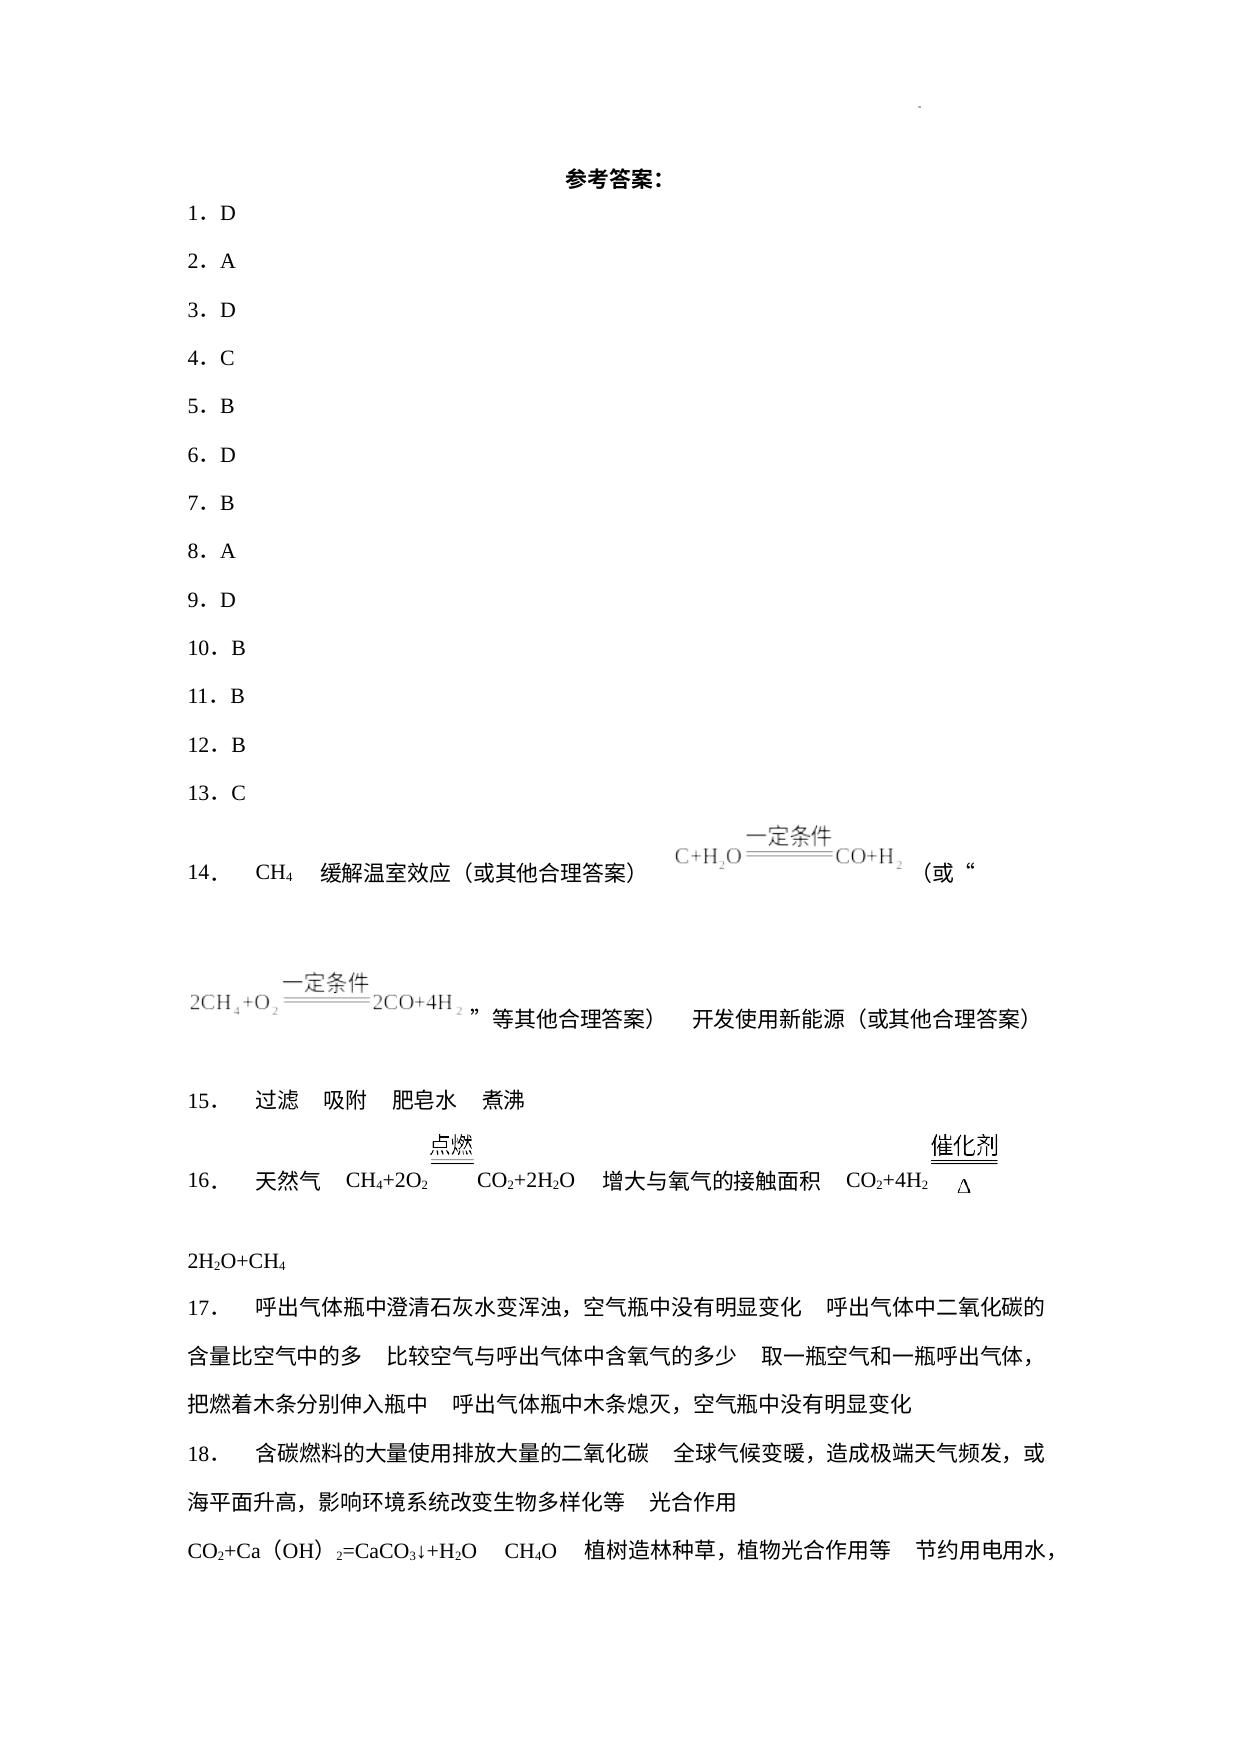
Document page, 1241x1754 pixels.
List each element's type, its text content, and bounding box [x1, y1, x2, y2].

text 15． 过滤 吸附 肥皂水 煮沸 [187, 1082, 1053, 1115]
text 4．C [187, 339, 1053, 372]
text 10．B [187, 629, 1053, 662]
text 13．C [187, 774, 1053, 807]
text 8．A [187, 533, 1053, 565]
text 5．B [187, 388, 1053, 420]
text 1．D [187, 194, 1053, 227]
text 12．B [187, 726, 1053, 759]
text 3．D [187, 291, 1053, 324]
text 6．D [187, 436, 1053, 469]
text 参考答案： [187, 162, 1053, 194]
text 16． 天然气 CH4+2O2CO2+2H2O 增大与氧气的接触面积 CO2+4H22H2O+CH4 [187, 1131, 1053, 1277]
text 7．B [187, 484, 1053, 517]
text 11．B [187, 678, 1053, 710]
text 14． CH4 缓解温室效应（或其他合理答案） （或“ ”等其他合理答案） 开发使用新能源（或其他合理答案） [187, 823, 1053, 1067]
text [187, 1435, 1053, 1565]
text 9．D [187, 581, 1053, 614]
text 17． 呼出气体瓶中澄清石灰水变浑浊，空气瓶中没有明显变化 呼出气体中二氧化碳的含量比空气中的多 比较空气与呼出气体中含氧气的多少 取一瓶空气和一瓶呼出气体，把燃着木条分别伸入瓶中 呼出气体瓶中木条熄灭，空气瓶中没有明显变化 [187, 1289, 1053, 1419]
text 2．A [187, 243, 1053, 275]
